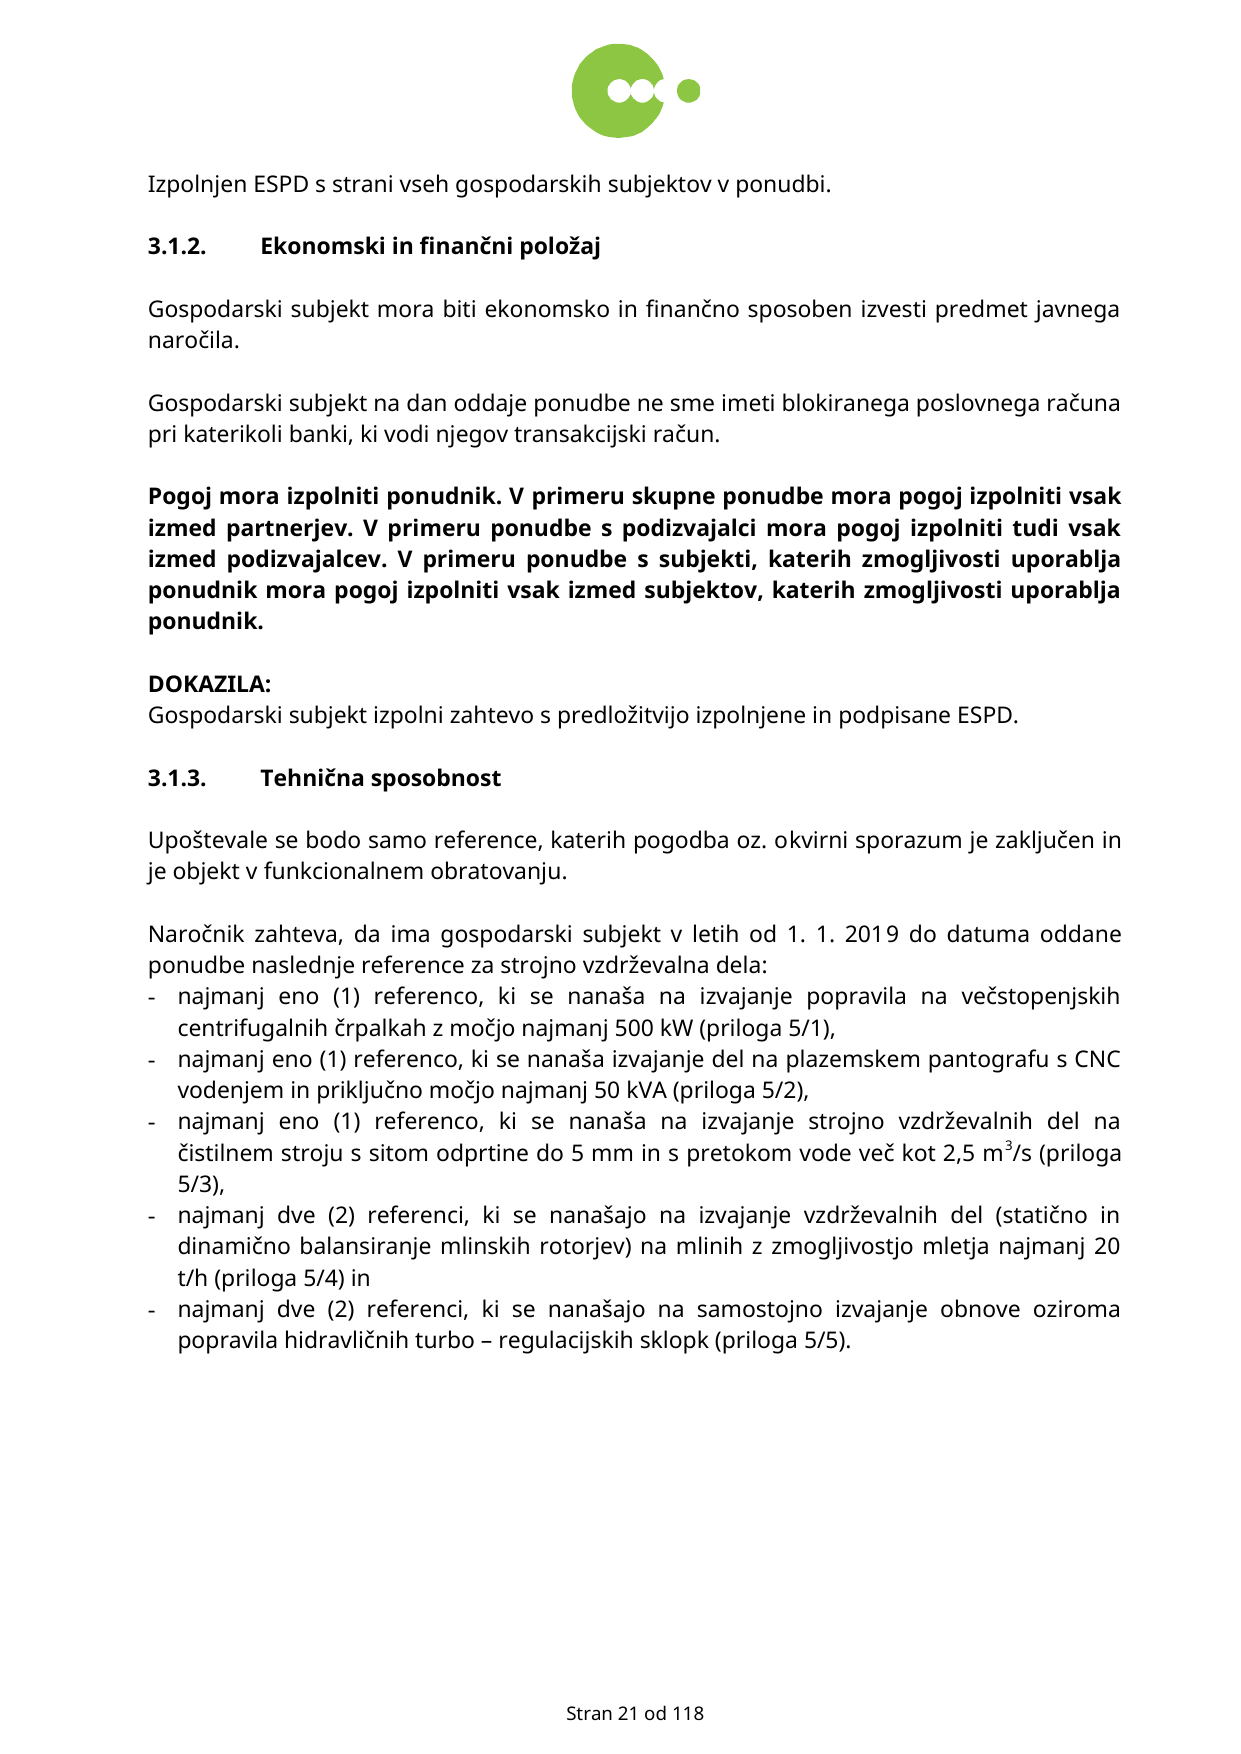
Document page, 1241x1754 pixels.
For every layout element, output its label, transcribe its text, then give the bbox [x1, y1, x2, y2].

list najmanj dve (2) referenci, ki se nanašajo na izvajanje vzdrževalnih del (statično in dinamično balansiranje mlinskih rotorjev) na mlinih z zmogljivostjo mletja najmanj 20 t/h (priloga 5/4) in [148, 1199, 1122, 1293]
list Ekonomski in finančni položaj [148, 230, 1122, 261]
list najmanj eno (1) referenco, ki se nanaša izvajanje del na plazemskem pantografu s CNC vodenjem in priključno močjo najmanj 50 kVA (priloga 5/2), [148, 1043, 1122, 1105]
list Tehnična sposobnost [148, 761, 1122, 793]
list najmanj dve (2) referenci, ki se nanašajo na samostojno izvajanje obnove oziroma popravila hidravličnih turbo – regulacijskih sklopk (priloga 5/5). [148, 1293, 1122, 1355]
text Naročnik zahteva, da ima gospodarski subjekt v letih od 1. 1. 2019 do datuma oddane ponudbe naslednje reference za strojno vzdrževalna dela: [148, 918, 1122, 980]
text Gospodarski subjekt mora biti ekonomsko in finančno sposoben izvesti predmet javnega naročila. [148, 293, 1122, 355]
text Gospodarski subjekt na dan oddaje ponudbe ne sme imeti blokiranega poslovnega računa pri katerikoli banki, ki vodi njegov transakcijski račun. [148, 386, 1122, 449]
list najmanj eno (1) referenco, ki se nanaša na izvajanje strojno vzdrževalnih del na čistilnem stroju s sitom odprtine do 5 mm in s pretokom vode več kot 2,5 m3/s (priloga 5/3), [148, 1105, 1122, 1199]
list najmanj eno (1) referenco, ki se nanaša na izvajanje popravila na večstopenjskih centrifugalnih črpalkah z močjo najmanj 500 kW (priloga 5/1), [148, 980, 1122, 1043]
text Upoštevale se bodo samo reference, katerih pogodba oz. okvirni sporazum je zaključen in je objekt v funkcionalnem obratovanju. [148, 824, 1122, 886]
text Izpolnjen ESPD s strani vseh gospodarskih subjektov v ponudbi. [148, 168, 1122, 199]
text Gospodarski subjekt izpolni zahtevo s predložitvijo izpolnjene in podpisane ESPD. [148, 699, 1122, 730]
text DOKAZILA: [148, 668, 1122, 699]
